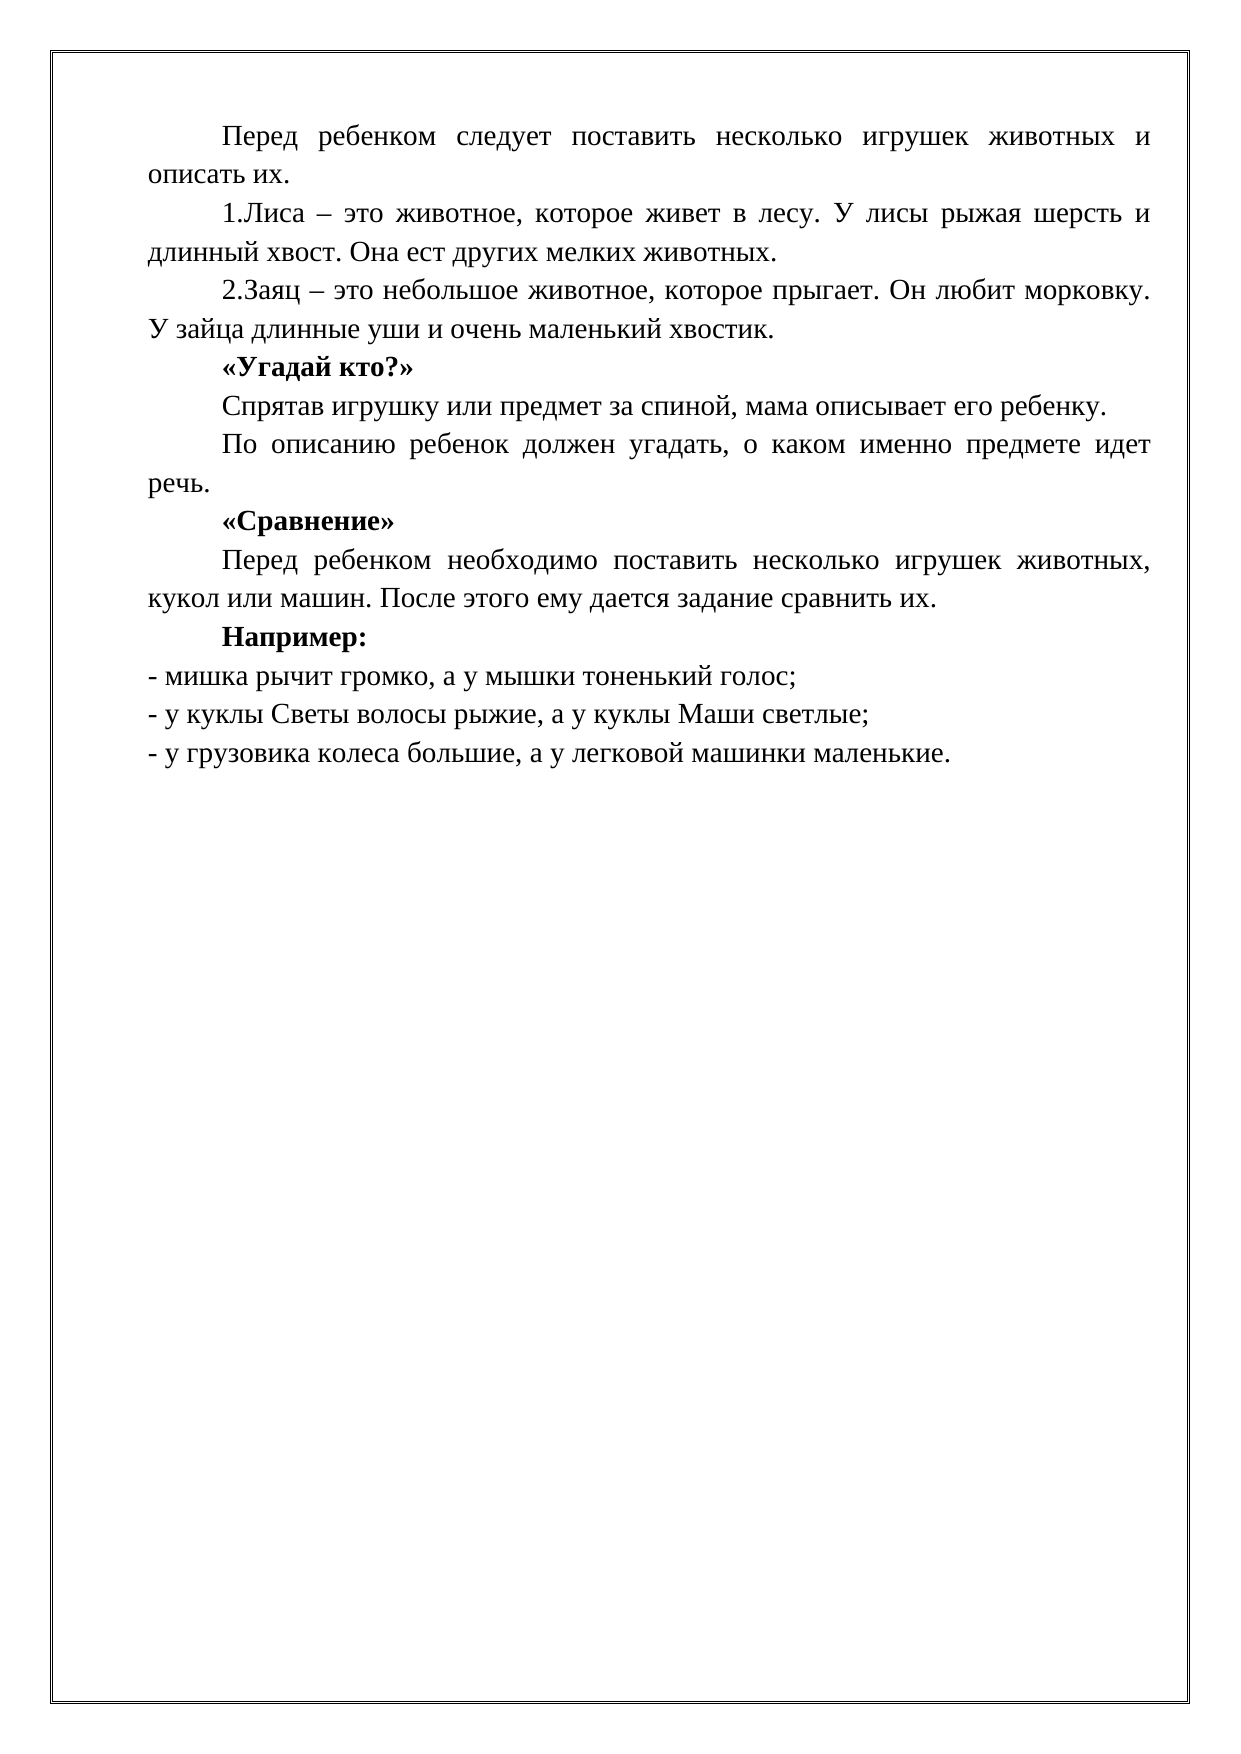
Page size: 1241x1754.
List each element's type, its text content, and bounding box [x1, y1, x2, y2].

text Спрятав игрушку или предмет за спиной, мама описывает его ребенку. [148, 388, 1152, 421]
text Перед ребенком следует поставить несколько игрушек животных и описать их. [148, 118, 1152, 190]
text - у грузовика колеса большие, а у легковой машинки маленькие. [148, 735, 1152, 768]
text 1.Лиса – это животное, которое живет в лесу. У лисы рыжая шерсть и длинный хвост. Она ест других мелких животных. [148, 195, 1152, 267]
text - мишка рычит громко, а у мышки тоненький голос; [148, 658, 1152, 691]
text Например: [148, 619, 1152, 653]
text «Угадай кто?» [148, 349, 1152, 383]
text «Сравнение» [148, 503, 1152, 537]
text 2.Заяц – это небольшое животное, которое прыгает. Он любит морковку. У зайца длинные уши и очень маленький хвостик. [148, 272, 1152, 344]
text Перед ребенком необходимо поставить несколько игрушек животных, кукол или машин. После этого ему дается задание сравнить их. [148, 542, 1152, 614]
text По описанию ребенок должен угадать, о каком именно предмете идет речь. [148, 426, 1152, 498]
text - у куклы Светы волосы рыжие, а у куклы Маши светлые; [148, 696, 1152, 730]
